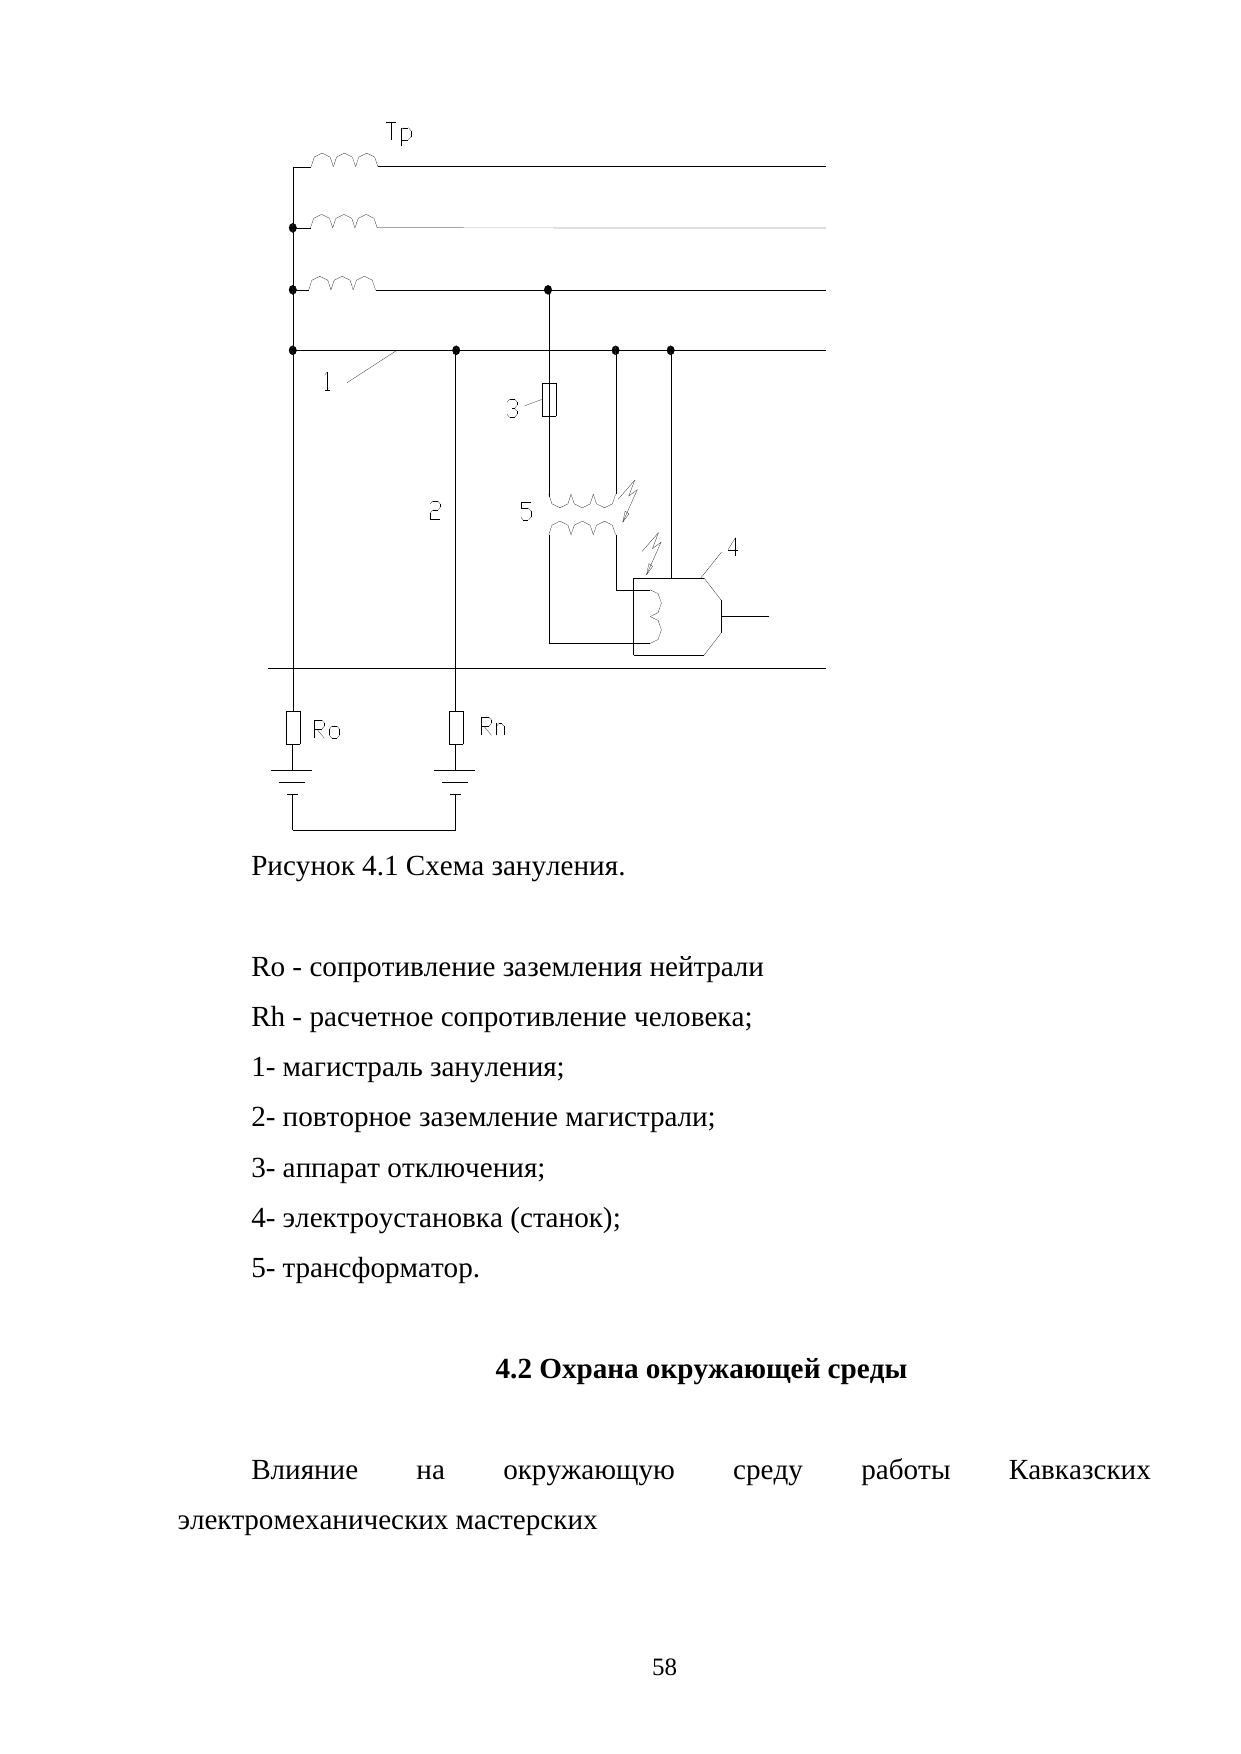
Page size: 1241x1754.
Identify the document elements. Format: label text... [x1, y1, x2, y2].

text Rh - расчетное сопротивление человека; [177, 999, 1152, 1032]
text 4.2 Охрана окружающей среды [177, 1351, 1152, 1385]
text 5- трансформатор. [177, 1251, 1152, 1284]
text 3- аппарат отключения; [177, 1150, 1152, 1183]
text Влияние на окружающую среду работы Кавказских электромеханических мастерских [177, 1452, 1152, 1536]
text 1- магистраль зануления; [177, 1049, 1152, 1083]
text 2- повторное заземление магистрали; [177, 1099, 1152, 1133]
text Рисунок 4.1 Схема зануления. [177, 848, 1152, 882]
text 4- электроустановка (станок); [177, 1200, 1152, 1234]
text Ro - сопротивление заземления нейтрали [177, 949, 1152, 982]
